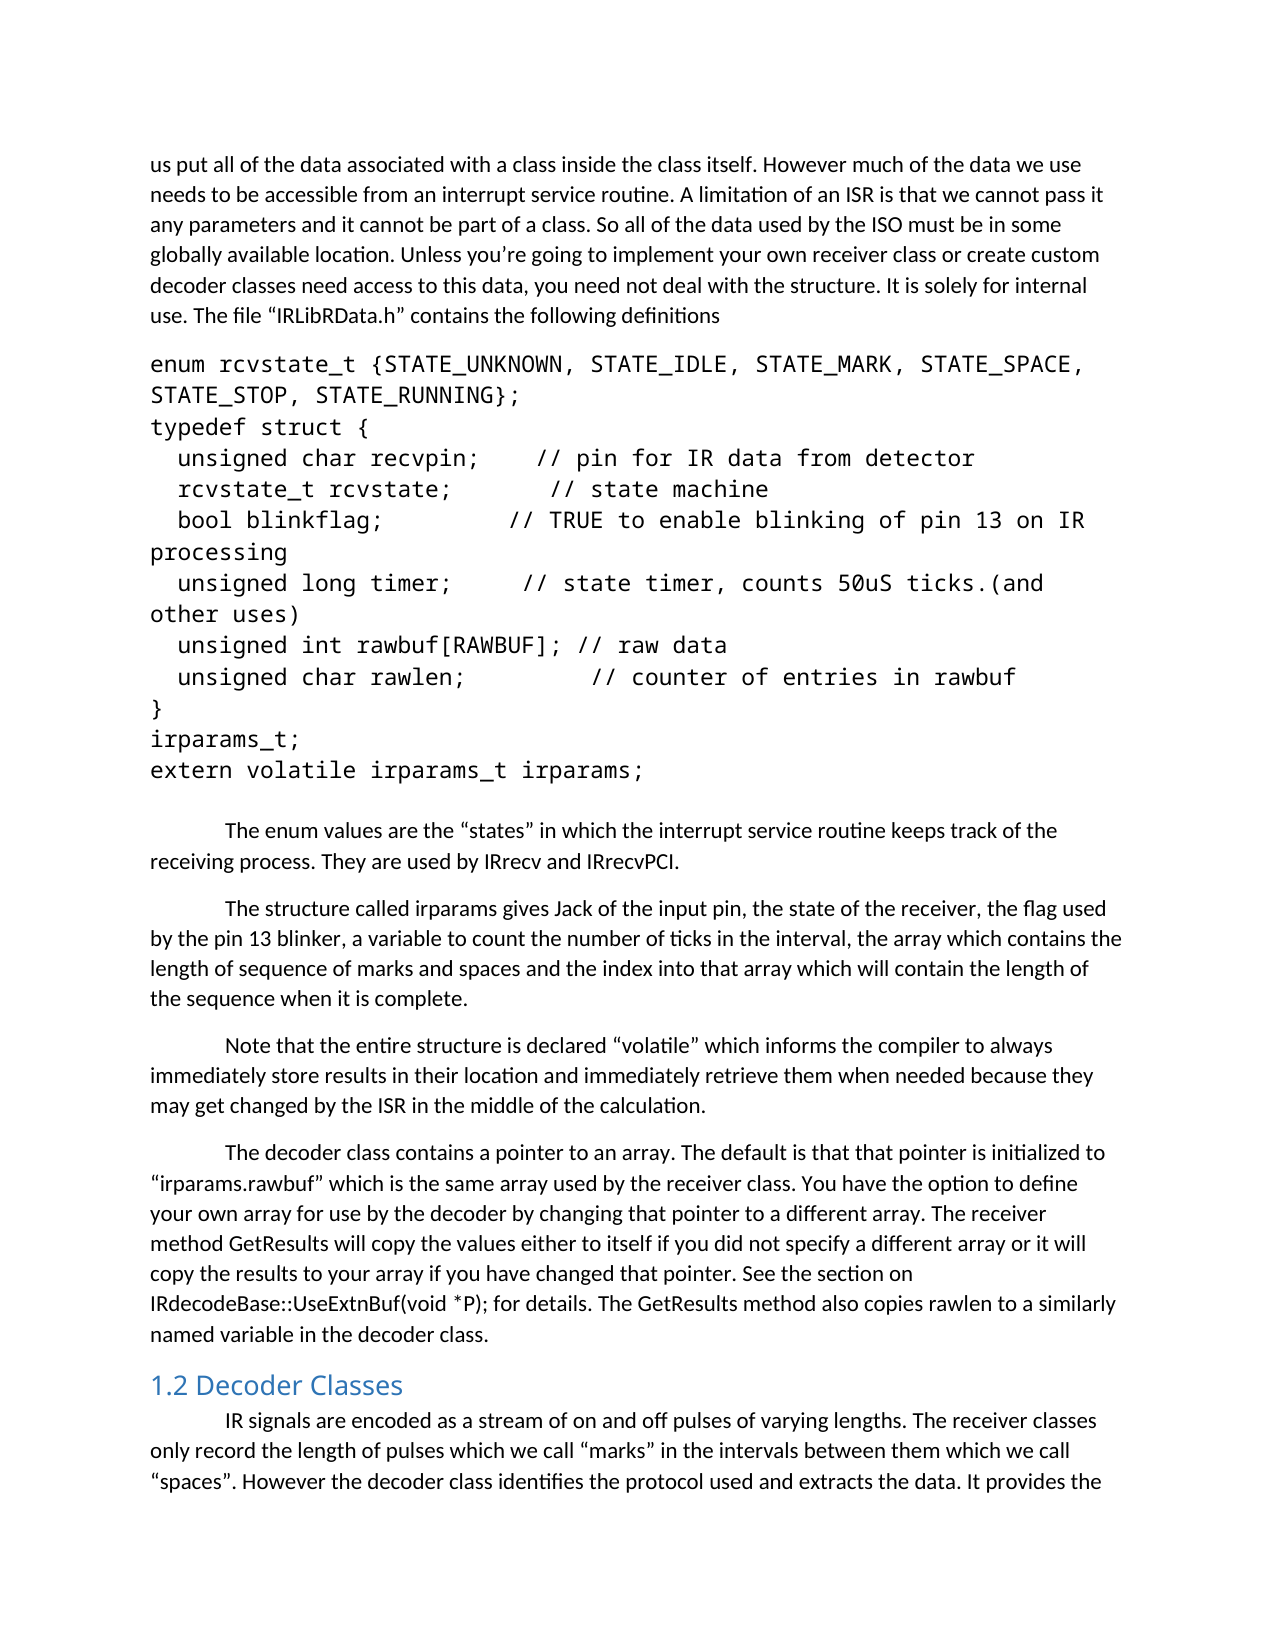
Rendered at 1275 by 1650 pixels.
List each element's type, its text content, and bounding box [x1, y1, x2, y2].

text unsigned char rawlen; // counter of entries in rawbuf [150, 660, 1125, 692]
text The enum values are the “states” in which the interrupt service routine keeps track of the receiving process. They are used by IRrecv and IRrecvPCI. [150, 817, 1125, 875]
text The decoder class contains a pointer to an array. The default is that that pointer is initialized to “irparams.rawbuf” which is the same array used by the receiver class. You have the option to define your own array for use by the decoder by changing that pointer to a different array. The receiver method GetResults will copy the values either to itself if you did not specify a different array or it will copy the results to your array if you have changed that pointer. See the section on IRdecodeBase::UseExtnBuf(void *P); for details. The GetResults method also copies rawlen to a similarly named variable in the decoder class. [150, 1138, 1125, 1348]
text } [150, 692, 1125, 723]
text irparams_t; [150, 723, 1125, 754]
subtitle 1.2 Decoder Classes [150, 1367, 1125, 1403]
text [150, 1406, 1125, 1495]
text rcvstate_t rcvstate; // state machine [150, 473, 1125, 504]
text typedef struct { [150, 410, 1125, 442]
text Note that the entire structure is declared “volatile” which informs the compiler to always immediately store results in their location and immediately retrieve them when needed because they may get changed by the ISR in the middle of the calculation. [150, 1031, 1125, 1120]
text unsigned int rawbuf[RAWBUF]; // raw data [150, 629, 1125, 660]
text bool blinkflag; // TRUE to enable blinking of pin 13 on IR processing [150, 504, 1125, 567]
text The structure called irparams gives Jack of the input pin, the state of the receiver, the flag used by the pin 13 blinker, a variable to count the number of ticks in the interval, the array which contains the length of sequence of marks and spaces and the index into that array which will contain the length of the sequence when it is complete. [150, 894, 1125, 1012]
text unsigned char recvpin; // pin for IR data from detector [150, 442, 1125, 473]
text enum rcvstate_t {STATE_UNKNOWN, STATE_IDLE, STATE_MARK, STATE_SPACE, STATE_STOP, STATE_RUNNING}; [150, 348, 1125, 410]
text unsigned long timer; // state timer, counts 50uS ticks.(and other uses) [150, 567, 1125, 629]
text extern volatile irparams_t irparams; [150, 754, 1125, 785]
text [150, 150, 1125, 329]
